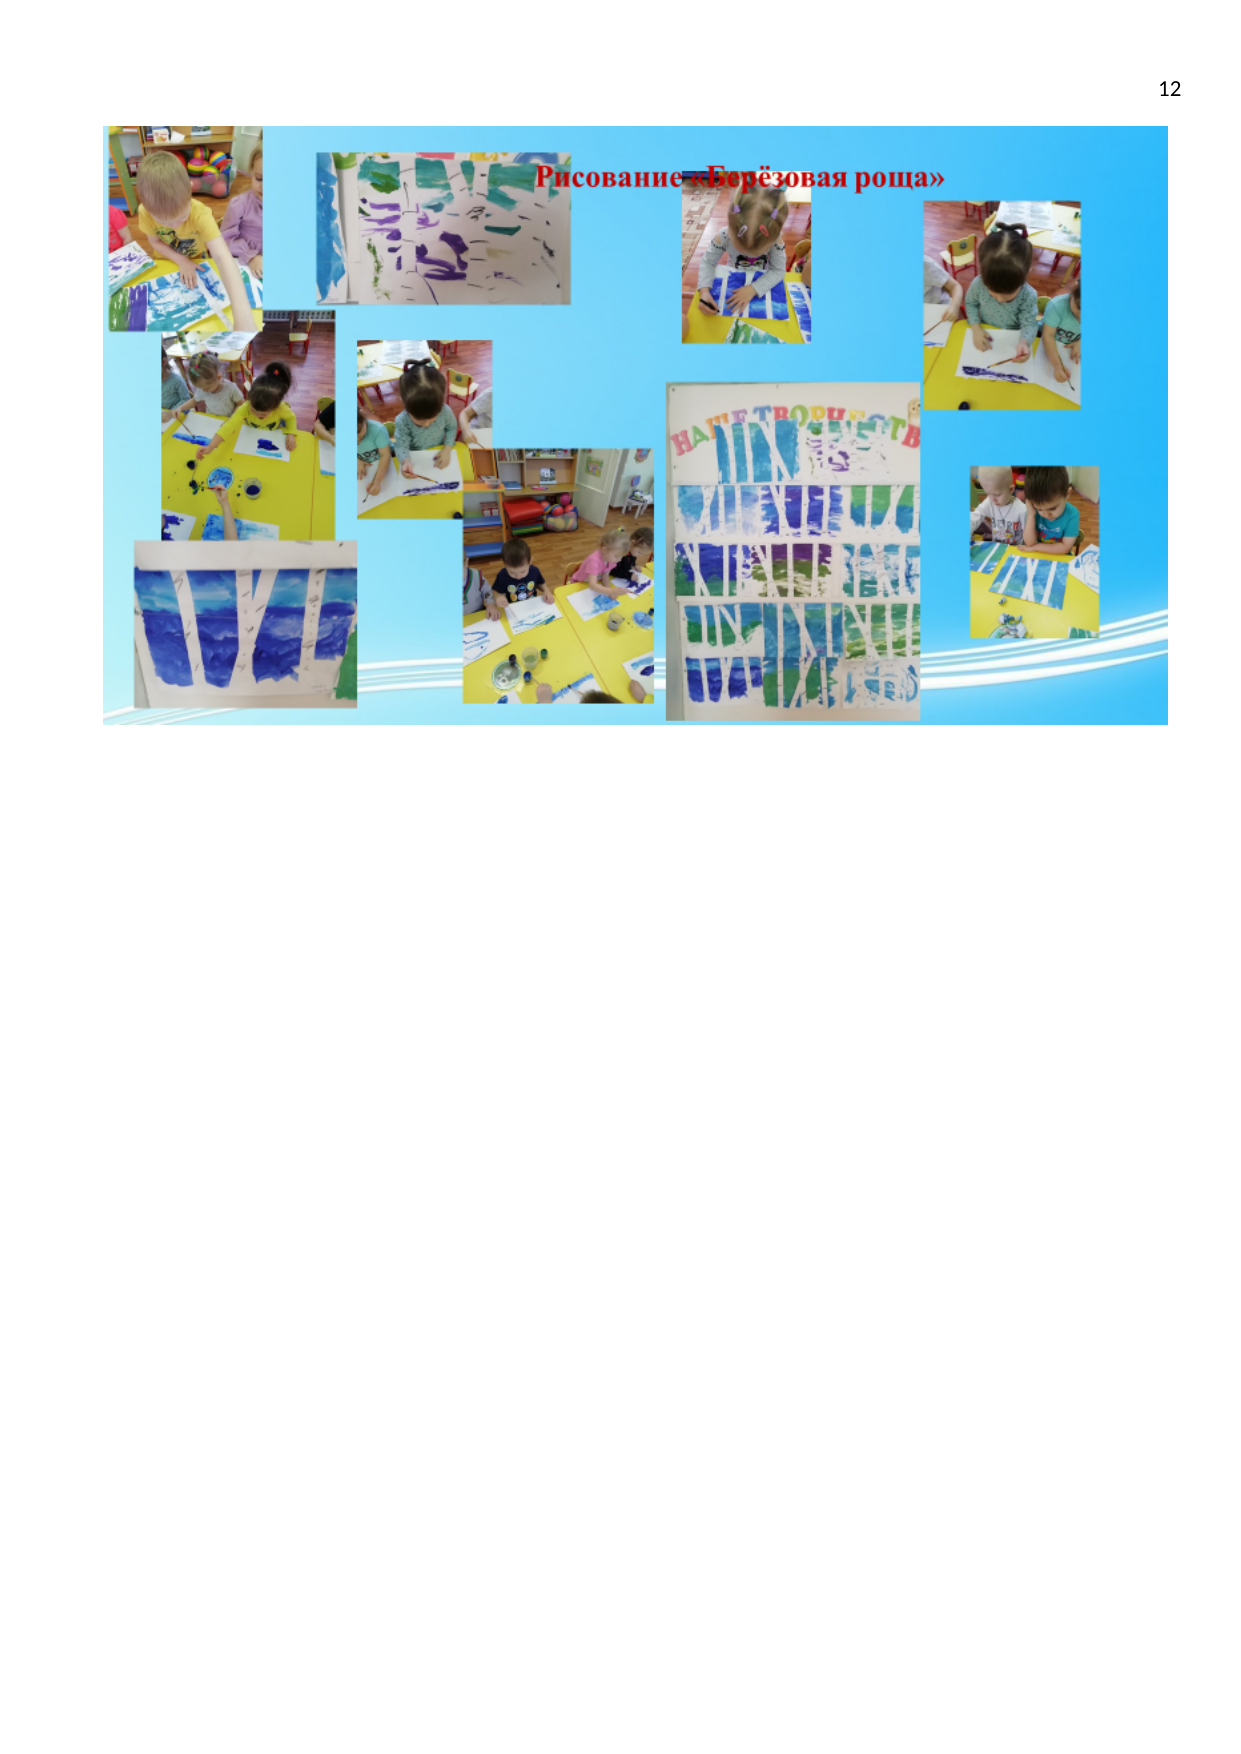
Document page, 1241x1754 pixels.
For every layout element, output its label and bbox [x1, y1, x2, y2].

picture [103, 126, 1168, 725]
